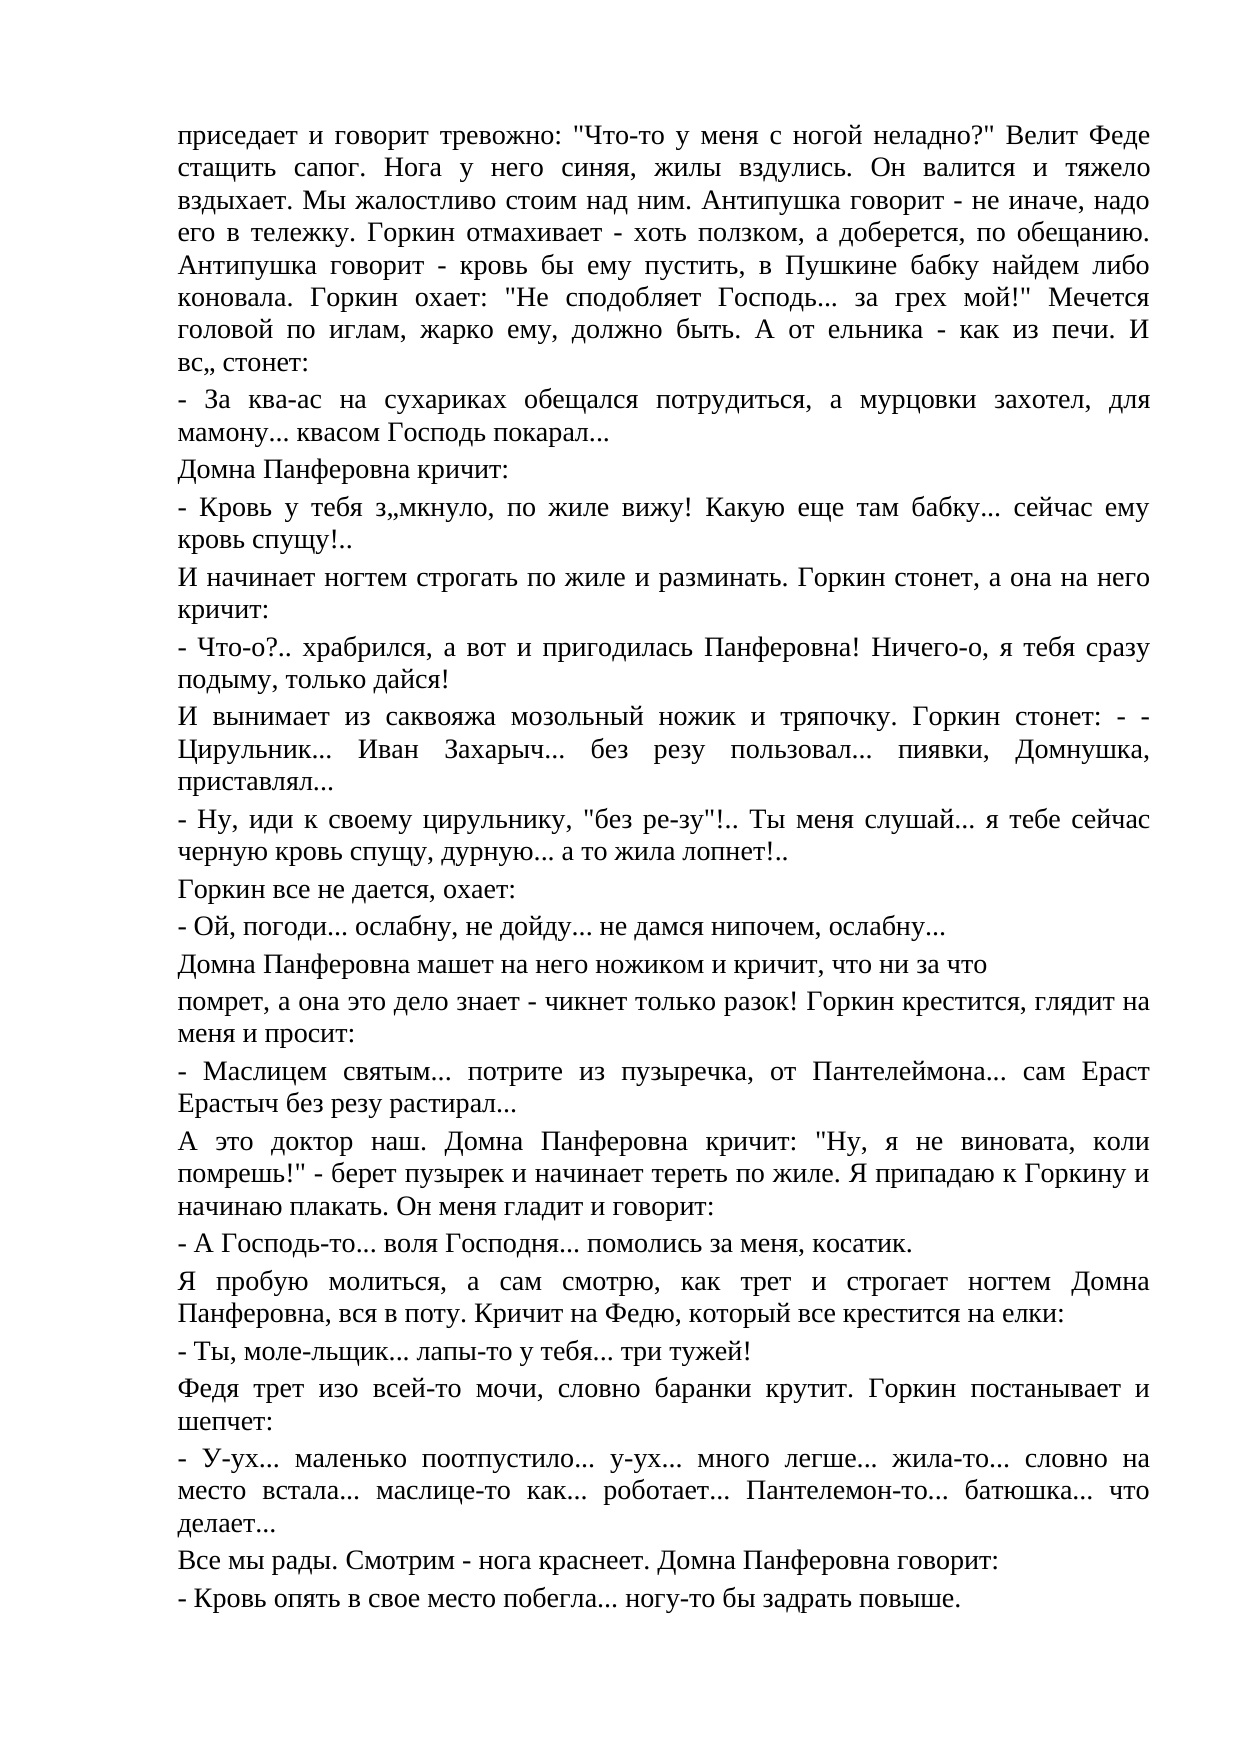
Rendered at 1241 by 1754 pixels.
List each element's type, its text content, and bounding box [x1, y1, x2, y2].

text Домна Панферовна кричит: [177, 452, 1152, 485]
text Домна Панферовна машет на него ножиком и кричит, что ни за что [177, 947, 1152, 979]
text Горкин все не дается, охает: [177, 872, 1152, 904]
text Я пробую молиться, а сам смотрю, как трет и строгает ногтем Домна Панферовна, вся в поту. Кричит на Федю, который все крестится на елки: [177, 1264, 1152, 1328]
text - А Господь-то... воля Господня... помолись за меня, косатик. [177, 1226, 1152, 1259]
text А это доктор наш. Домна Панферовна кричит: "Ну, я не виновата, коли помрешь!" - берет пузырек и начинает тереть по жиле. Я припадаю к Горкину и начинаю плакать. Он меня гладит и говорит: [177, 1124, 1152, 1221]
text - Ты, моле-льщик... лапы-то у тебя... три тужей! [177, 1334, 1152, 1366]
text - У-ух... маленько поотпустило... у-ух... много легше... жила-то... словно на место встала... маслице-то как... роботает... Пантелемон-то... батюшка... что делает... [177, 1441, 1152, 1538]
text И вынимает из саквояжа мозольный ножик и тряпочку. Горкин стонет: - - Цирульник... Иван Захарыч... без резу пользовал... пиявки, Домнушка, приставлял... [177, 699, 1152, 797]
text помрет, а она это дело знает - чикнет только разок! Горкин крестится, глядит на меня и просит: [177, 984, 1152, 1049]
text - Ну, иди к своему цирульнику, "без ре-зу"!.. Ты меня слушай... я тебе сейчас черную кровь спущу, дурную... а то жила лопнет!.. [177, 802, 1152, 867]
text - Маслицем святым... потрите из пузыречка, от Пантелеймона... сам Ераст Ерастыч без резу растирал... [177, 1054, 1152, 1119]
text - Кровь опять в свое место побегла... ногу-то бы задрать повыше. [177, 1581, 1152, 1613]
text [177, 118, 1152, 377]
text - Кровь у тебя з„мкнуло, по жиле вижу! Какую еще там бабку... сейчас ему кровь спущу!.. [177, 490, 1152, 554]
text - Что-о?.. храбрился, а вот и пригодилась Панферовна! Ничего-о, я тебя сразу подыму, только дайся! [177, 629, 1152, 694]
text Федя трет изо всей-то мочи, словно баранки крутит. Горкин постанывает и шепчет: [177, 1371, 1152, 1436]
text - Ой, погоди... ослабну, не дойду... не дамся нипочем, ослабну... [177, 909, 1152, 942]
text - За ква-ас на сухариках обещался потрудиться, а мурцовки захотел, для мамону... квасом Господь покарал... [177, 382, 1152, 447]
text И начинает ногтем строгать по жиле и разминать. Горкин стонет, а она на него кричит: [177, 560, 1152, 624]
text Все мы рады. Смотрим - нога краснеет. Домна Панферовна говорит: [177, 1543, 1152, 1576]
